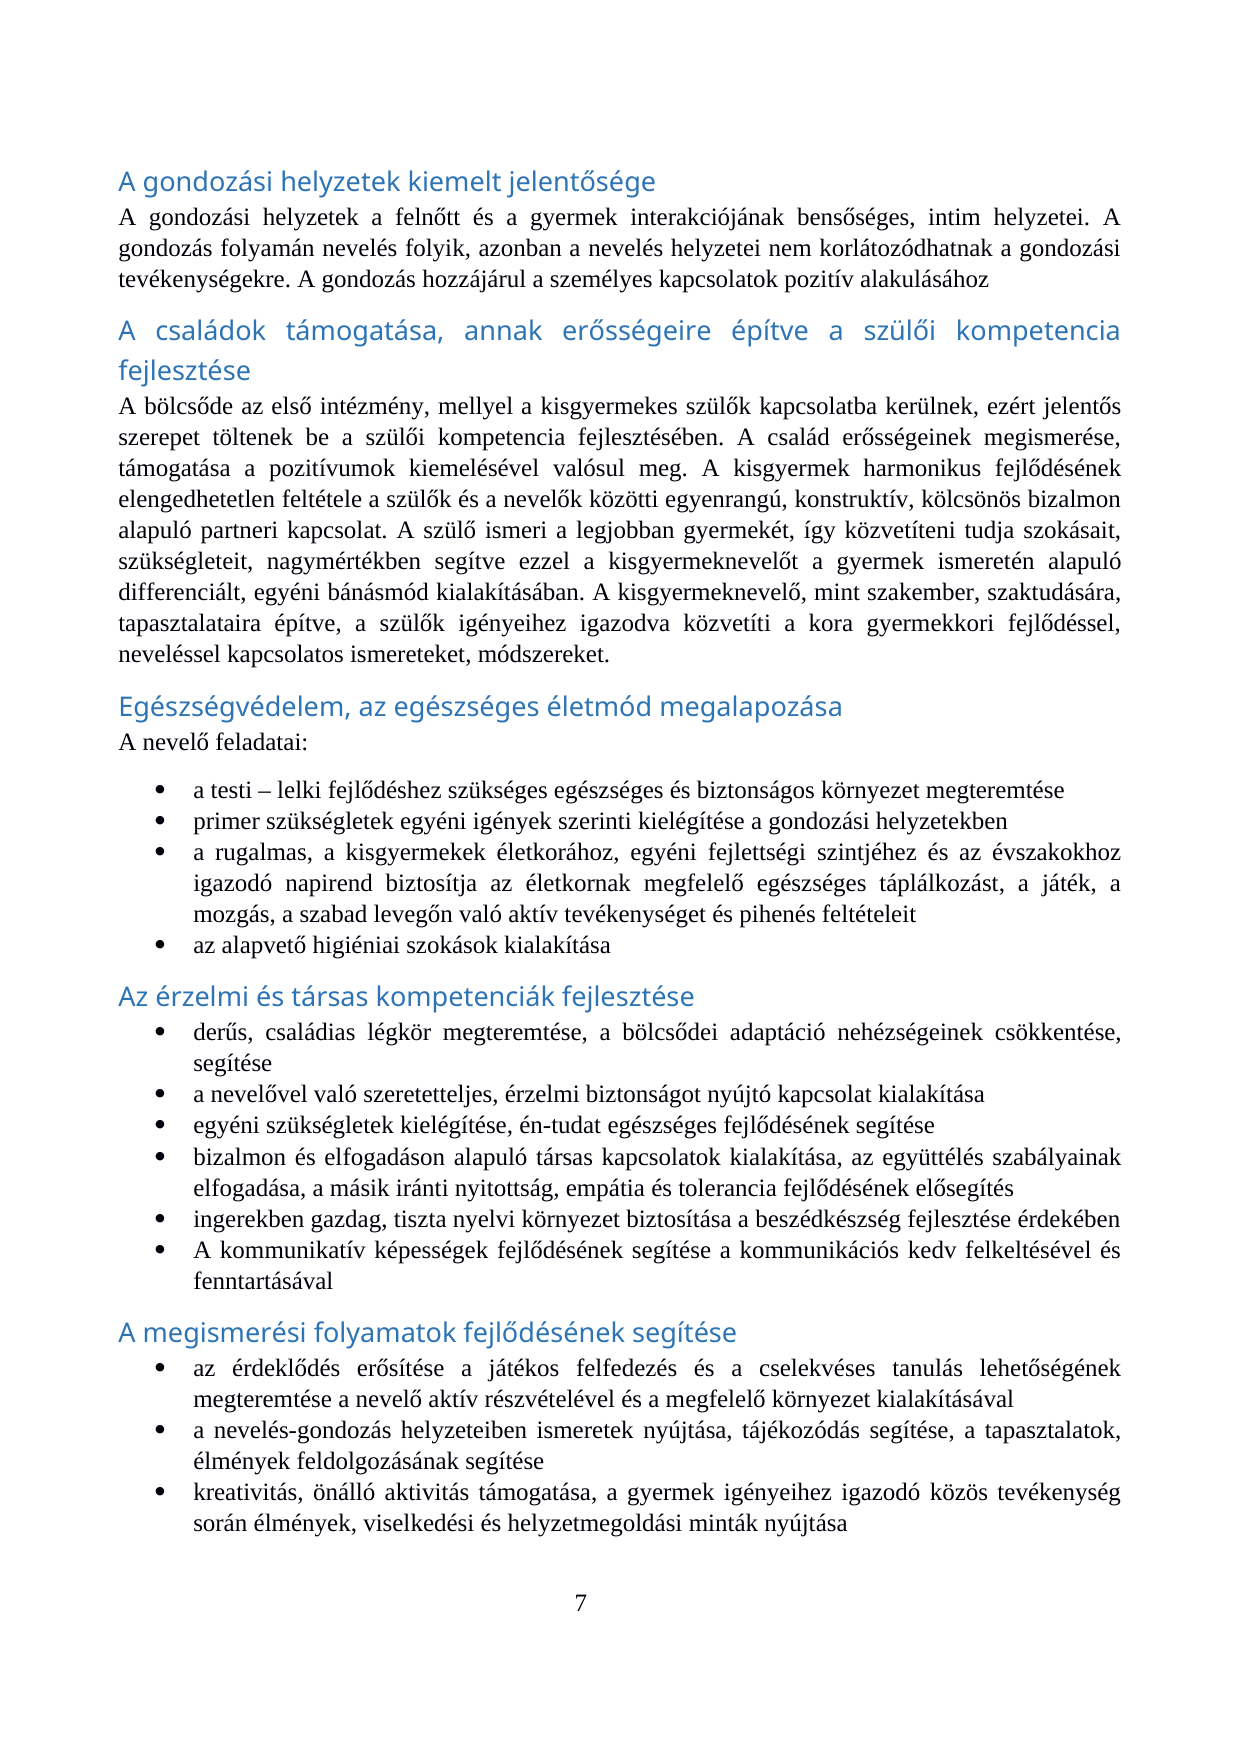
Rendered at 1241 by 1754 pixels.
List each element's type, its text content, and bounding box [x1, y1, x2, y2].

list derűs, családias légkör megteremtése, a bölcsődei adaptáció nehézségeinek csökkentése, segítése [156, 1017, 1122, 1077]
subtitle Egészségvédelem, az egészséges életmód megalapozása [118, 687, 1122, 724]
subtitle A megismerési folyamatok fejlődésének segítése [118, 1313, 1122, 1350]
subtitle A családok támogatása, annak erősségeire építve a szülői kompetencia fejlesztése [118, 312, 1122, 388]
text A bölcsőde az első intézmény, mellyel a kisgyermekes szülők kapcsolatba kerülnek, ezért jelentős szerepet töltenek be a szülői kompetencia fejlesztésében. A család erősségeinek megismerése, támogatása a pozitívumok kiemelésével valósul meg. A kisgyermek harmonikus fejlődésének elengedhetetlen feltétele a szülők és a nevelők közötti egyenrangú, konstruktív, kölcsönös bizalmon alapuló partneri kapcsolat. A szülő ismeri a legjobban gyermekét, így közvetíteni tudja szokásait, szükségleteit, nagymértékben segítve ezzel a kisgyermeknevelőt a gyermek ismeretén alapuló differenciált, egyéni bánásmód kialakításában. A kisgyermeknevelő, mint szakember, szaktudására, tapasztalataira építve, a szülők igényeihez igazodva közvetíti a kora gyermekkori fejlődéssel, neveléssel kapcsolatos ismereteket, módszereket. [118, 391, 1122, 668]
list primer szükségletek egyéni igények szerinti kielégítése a gondozási helyzetekben [156, 806, 1122, 834]
subtitle A gondozási helyzetek kiemelt jelentősége [118, 162, 1122, 199]
list a nevelés-gondozás helyzeteiben ismeretek nyújtása, tájékozódás segítése, a tapasztalatok, élmények feldolgozásának segítése [156, 1415, 1122, 1475]
list a rugalmas, a kisgyermekek életkorához, egyéni fejlettségi szintjéhez és az évszakokhoz igazodó napirend biztosítja az életkornak megfelelő egészséges táplálkozást, a játék, a mozgás, a szabad levegőn való aktív tevékenységet és pihenés feltételeit [156, 837, 1122, 928]
list egyéni szükségletek kielégítése, én-tudat egészséges fejlődésének segítése [156, 1111, 1122, 1139]
list a testi – lelki fejlődéshez szükséges egészséges és biztonságos környezet megteremtése [156, 775, 1122, 803]
list az alapvető higiéniai szokások kialakítása [156, 930, 1122, 959]
text A nevelő feladatai: [118, 727, 1122, 756]
text A gondozási helyzetek a felnőtt és a gyermek interakciójának bensőséges, intim helyzetei. A gondozás folyamán nevelés folyik, azonban a nevelés helyzetei nem korlátozódhatnak a gondozási tevékenységekre. A gondozás hozzájárul a személyes kapcsolatok pozitív alakulásához [118, 202, 1122, 293]
list kreativitás, önálló aktivitás támogatása, a gyermek igényeihez igazodó közös tevékenység során élmények, viselkedési és helyzetmegoldási minták nyújtása [156, 1477, 1122, 1537]
subtitle Az érzelmi és társas kompetenciák fejlesztése [118, 978, 1122, 1014]
list ingerekben gazdag, tiszta nyelvi környezet biztosítása a beszédkészség fejlesztése érdekében [156, 1204, 1122, 1232]
list a nevelővel való szeretetteljes, érzelmi biztonságot nyújtó kapcsolat kialakítása [156, 1079, 1122, 1108]
list az érdeklődés erősítése a játékos felfedezés és a cselekvéses tanulás lehetőségének megteremtése a nevelő aktív részvételével és a megfelelő környezet kialakításával [156, 1353, 1122, 1413]
list bizalmon és elfogadáson alapuló társas kapcsolatok kialakítása, az együttélés szabályainak elfogadása, a másik iránti nyitottság, empátia és tolerancia fejlődésének elősegítés [156, 1142, 1122, 1201]
list A kommunikatív képességek fejlődésének segítése a kommunikációs kedv felkeltésével és fenntartásával [156, 1235, 1122, 1294]
